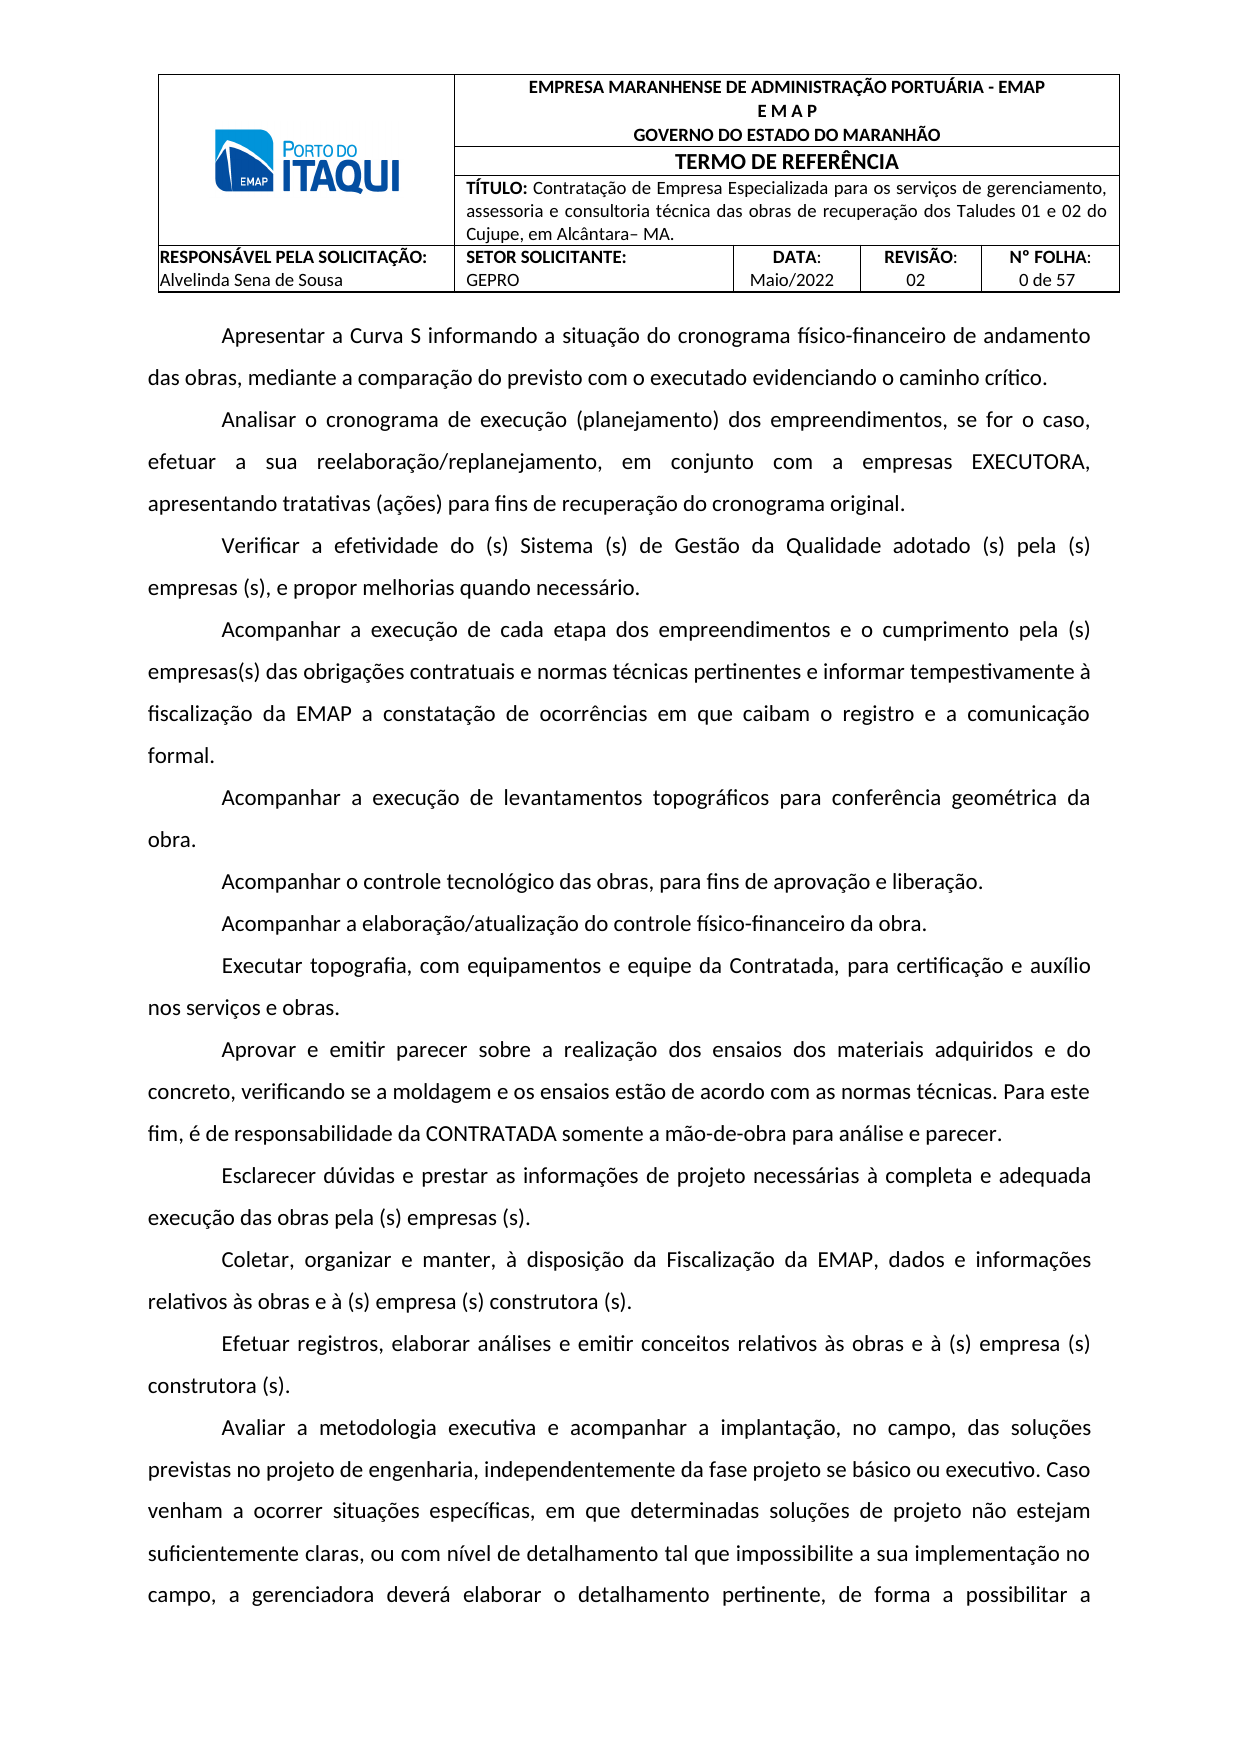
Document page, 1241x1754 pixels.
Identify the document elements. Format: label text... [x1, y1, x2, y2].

text Analisar o cronograma de execução (planejamento) dos empreendimentos, se for o caso, efetuar a sua reelaboração/replanejamento, em conjunto com a empresas EXECUTORA, apresentando tratativas (ações) para fins de recuperação do cronograma original. [148, 405, 1092, 517]
text Acompanhar a elaboração/atualização do controle físico-financeiro da obra. [148, 909, 1092, 937]
text Efetuar registros, elaborar análises e emitir conceitos relativos às obras e à (s) empresa (s) construtora (s). [148, 1329, 1092, 1399]
text Acompanhar o controle tecnológico das obras, para fins de aprovação e liberação. [148, 867, 1092, 895]
text Coletar, organizar e manter, à disposição da Fiscalização da EMAP, dados e informações relativos às obras e à (s) empresa (s) construtora (s). [148, 1245, 1092, 1315]
text Acompanhar a execução de cada etapa dos empreendimentos e o cumprimento pela (s) empresas(s) das obrigações contratuais e normas técnicas pertinentes e informar tempestivamente à fiscalização da EMAP a constatação de ocorrências em que caibam o registro e a comunicação formal. [148, 615, 1092, 769]
text Executar topografia, com equipamentos e equipe da Contratada, para certificação e auxílio nos serviços e obras. [148, 951, 1092, 1021]
picture [209, 121, 405, 198]
text Apresentar a Curva S informando a situação do cronograma físico-financeiro de andamento das obras, mediante a comparação do previsto com o executado evidenciando o caminho crítico. [148, 321, 1092, 391]
text Verificar a efetividade do (s) Sistema (s) de Gestão da Qualidade adotado (s) pela (s) empresas (s), e propor melhorias quando necessário. [148, 531, 1092, 601]
text Acompanhar a execução de levantamentos topográficos para conferência geométrica da obra. [148, 783, 1092, 853]
text Aprovar e emitir parecer sobre a realização dos ensaios dos materiais adquiridos e do concreto, verificando se a moldagem e os ensaios estão de acordo com as normas técnicas. Para este fim, é de responsabilidade da CONTRATADA somente a mão-de-obra para análise e parecer. [148, 1035, 1092, 1147]
text Esclarecer dúvidas e prestar as informações de projeto necessárias à completa e adequada execução das obras pela (s) empresas (s). [148, 1161, 1092, 1231]
